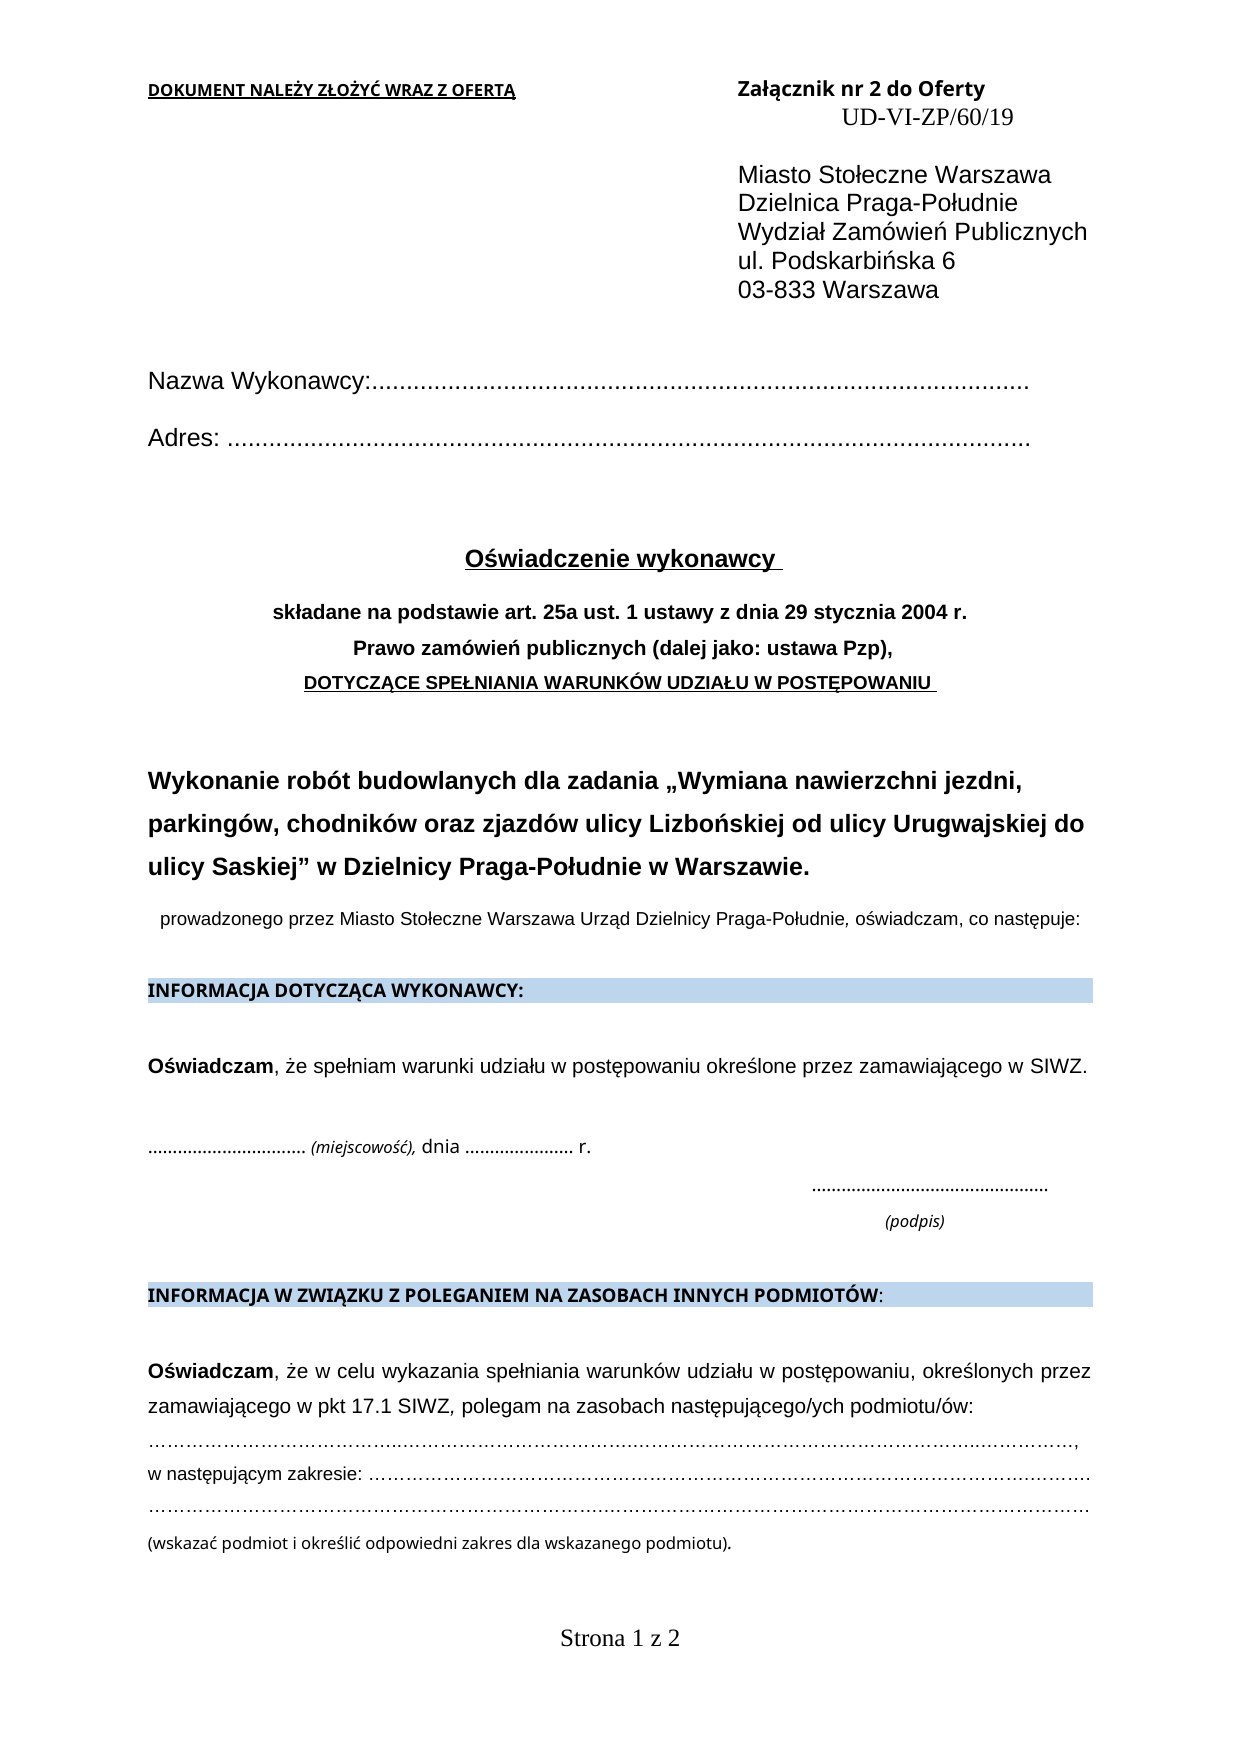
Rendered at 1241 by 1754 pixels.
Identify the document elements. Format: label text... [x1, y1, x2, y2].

text Wydział Zamówień Publicznych [148, 217, 1093, 246]
text DOTYCZĄCE SPEŁNIANIA WARUNKÓW UDZIAŁU W POSTĘPOWANIU [148, 672, 1093, 739]
text składane na podstawie art. 25a ust. 1 ustawy z dnia 29 stycznia 2004 r. [148, 600, 1093, 624]
text Oświadczam, że spełniam warunki udziału w postępowaniu określone przez zamawiającego w SIWZ. [148, 1054, 1093, 1078]
text Miasto Stołeczne Warszawa [664, 160, 1093, 188]
text Adres: .................................................................................................................... [148, 423, 1093, 452]
text Wykonanie robót budowlanych dla zadania „Wymiana nawierzchni jezdni, parkingów, chodników oraz zjazdów ulicy Lizbońskiej od ulicy Urugwajskiej do ulicy Saskiej” w Dzielnicy Praga-Południe w Warszawie. [148, 766, 1093, 881]
text Oświadczenie wykonawcy [148, 544, 1093, 573]
text ul. Podskarbińska 6 [148, 246, 1093, 275]
text Nazwa Wykonawcy:............................................................................................... [148, 366, 1093, 394]
text …………………….……. (miejscowość), dnia …………………. r. [148, 1133, 1093, 1159]
text Dzielnica Praga-Południe [148, 188, 1093, 217]
text prowadzonego przez Miasto Stołeczne Warszawa Urząd Dzielnicy Praga-Południe, oświadczam, co następuje: [148, 908, 1093, 929]
text 03-833 Warszawa [148, 275, 1093, 303]
text Prawo zamówień publicznych (dalej jako: ustawa Pzp), [148, 636, 1093, 660]
text (podpis) [811, 1210, 1093, 1232]
text Oświadczam, że w celu wykazania spełniania warunków udziału w postępowaniu, określonych przez zamawiającego w pkt 17.1 SIWZ, polegam na zasobach następującego/ych podmiotu/ów: [148, 1358, 1093, 1418]
text INFORMACJA DOTYCZĄCA WYKONAWCY: [148, 978, 1093, 1003]
text INFORMACJA W ZWIĄZKU Z POLEGANIEM NA ZASOBACH INNYCH PODMIOTÓW: [148, 1282, 1093, 1307]
text ………………………………………… [148, 1171, 1093, 1197]
text …………………………………..……………………………….………………………………………………..……………, w następującym zakresie: …………………………………………………………………………………………….………. [148, 1430, 1093, 1484]
text ……………………………………………………………….…………………………………………………………………… (wskazać podmiot i określić odpowiedni zakres dla wskazanego podmiotu). [148, 1495, 1093, 1555]
